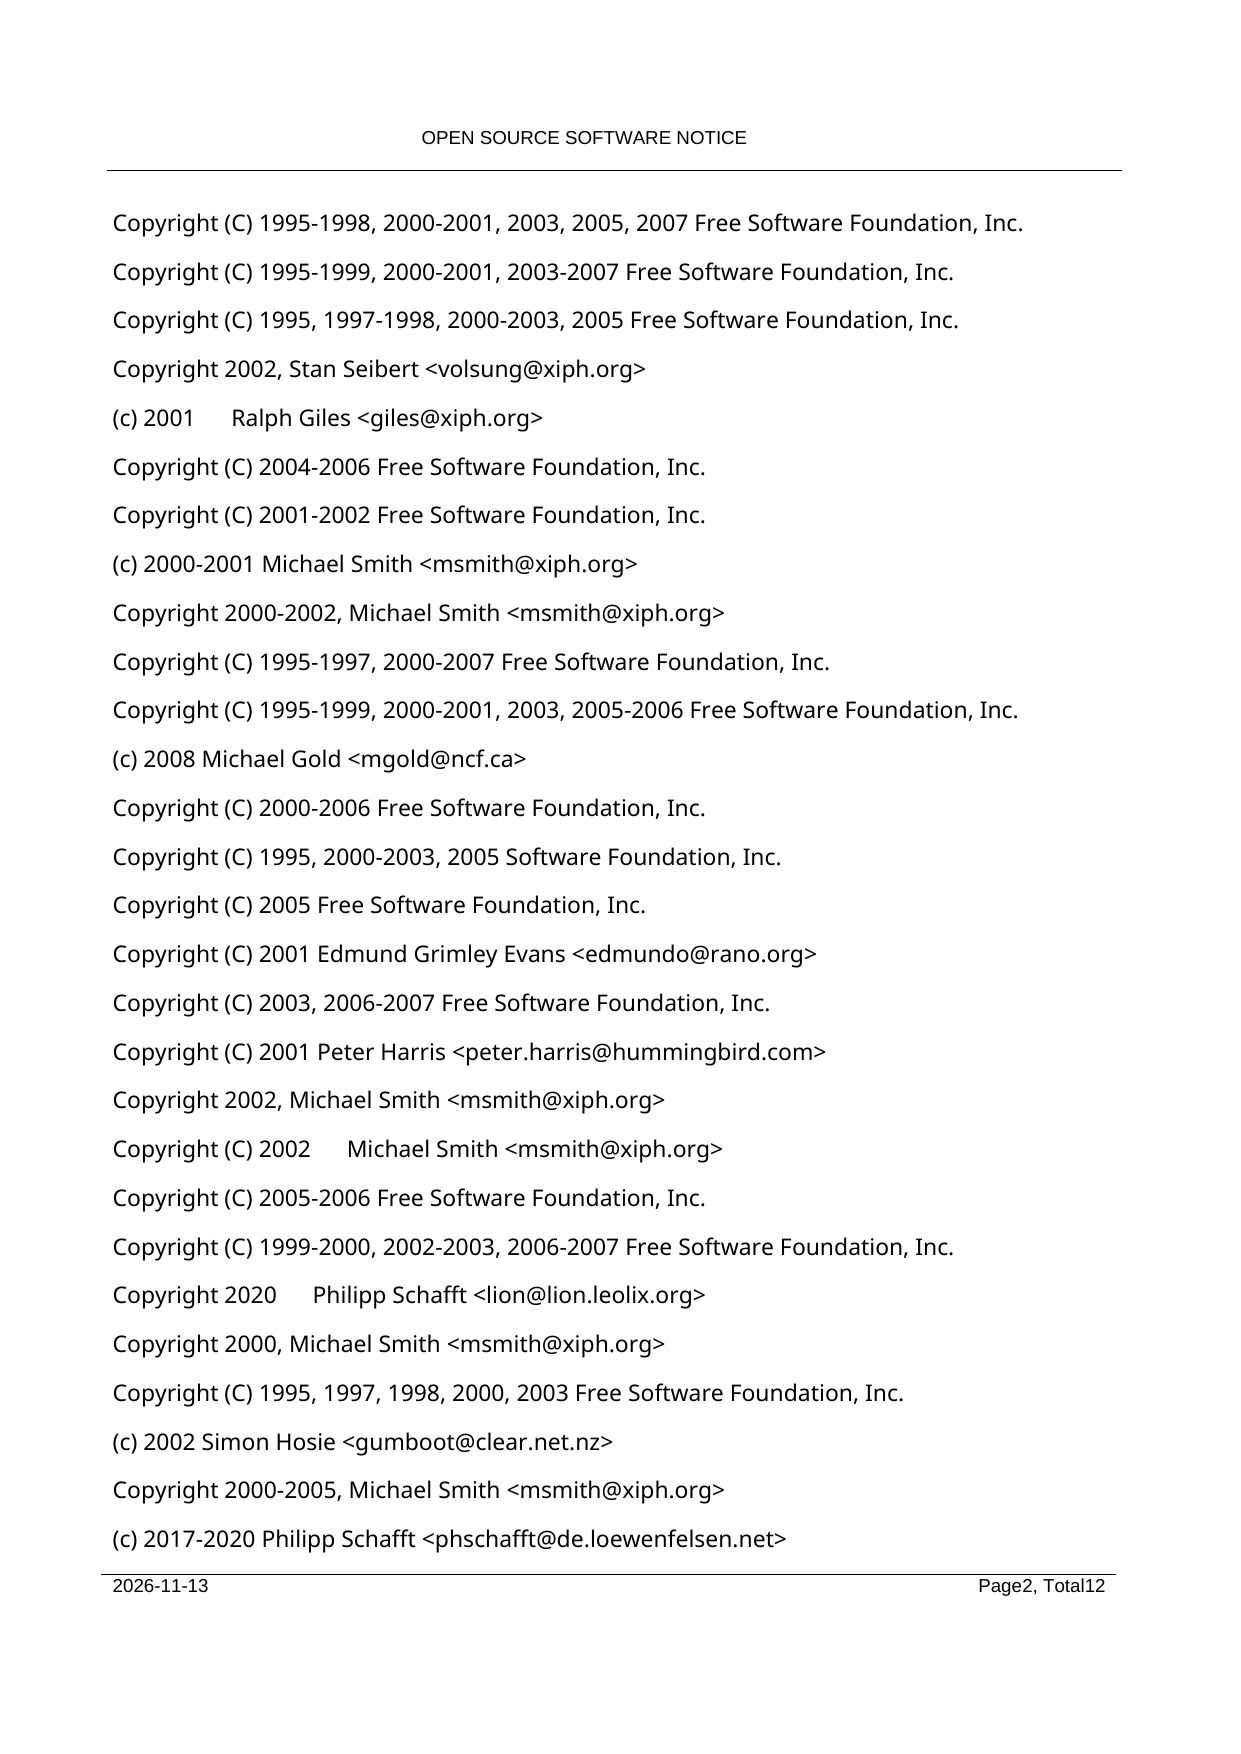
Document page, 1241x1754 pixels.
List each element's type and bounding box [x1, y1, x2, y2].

text [112, 206, 1128, 1555]
